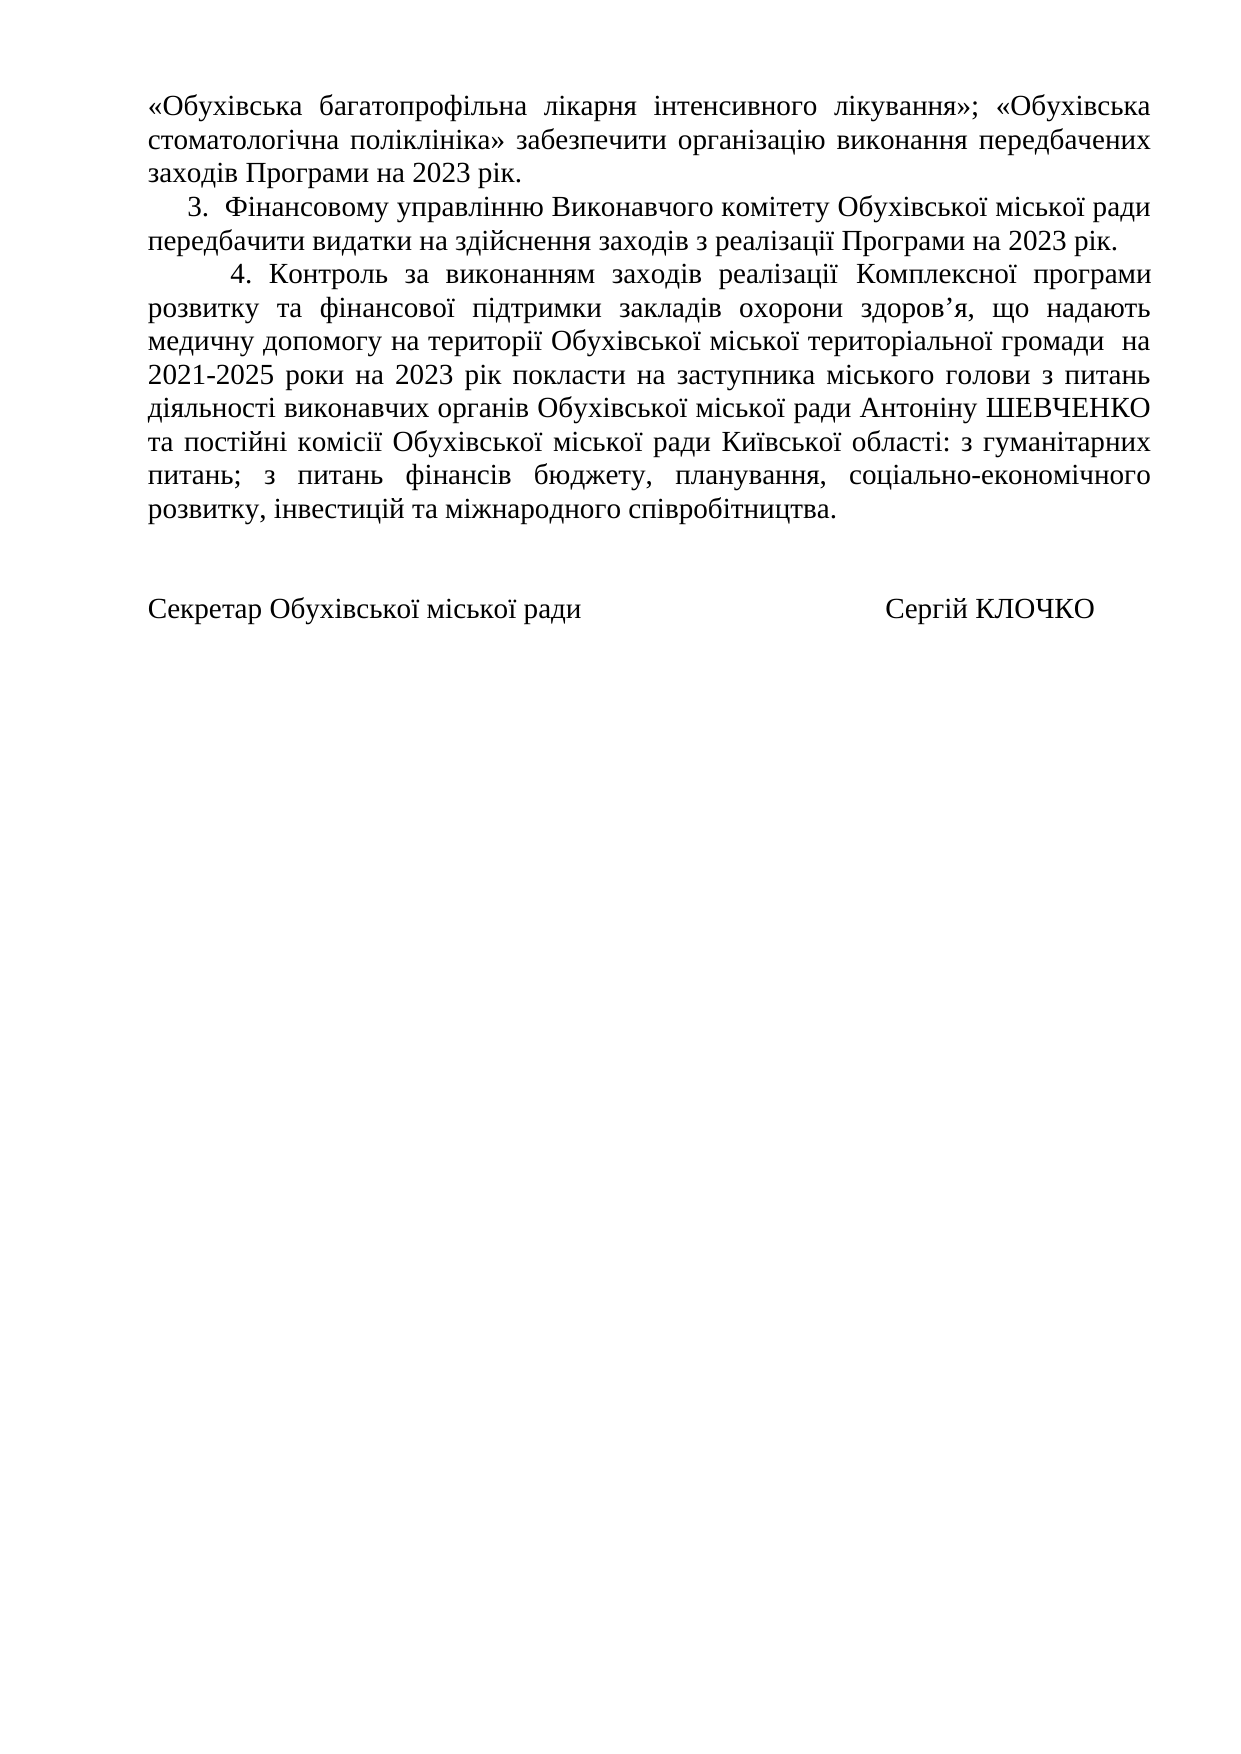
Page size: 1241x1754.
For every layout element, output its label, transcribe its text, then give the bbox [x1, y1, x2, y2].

list 4. Контроль за виконанням заходів реалізації Комплексної програми розвитку та фінансової підтримки закладів охорони здоров’я, що надають медичну допомогу на території Обухівської міської територіальної громади на 2021-2025 роки на 2023 рік покласти на заступника міського голови з питань діяльності виконавчих органів Обухівської міської ради Антоніну ШЕВЧЕНКО та постійні комісії Обухівської міської ради Київської області: з гуманітарних питань; з питань фінансів бюджету, планування, соціально-економічного розвитку, інвестицій та міжнародного співробітництва. [148, 256, 1152, 524]
list 3. Фінансовому управлінню Виконавчого комітету Обухівської міської ради передбачити видатки на здійснення заходів з реалізації Програми на 2023 рік. [148, 189, 1152, 256]
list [148, 88, 1152, 189]
text Секретар Обухівської міської ради Сергій КЛОЧКО [88, 592, 1240, 625]
